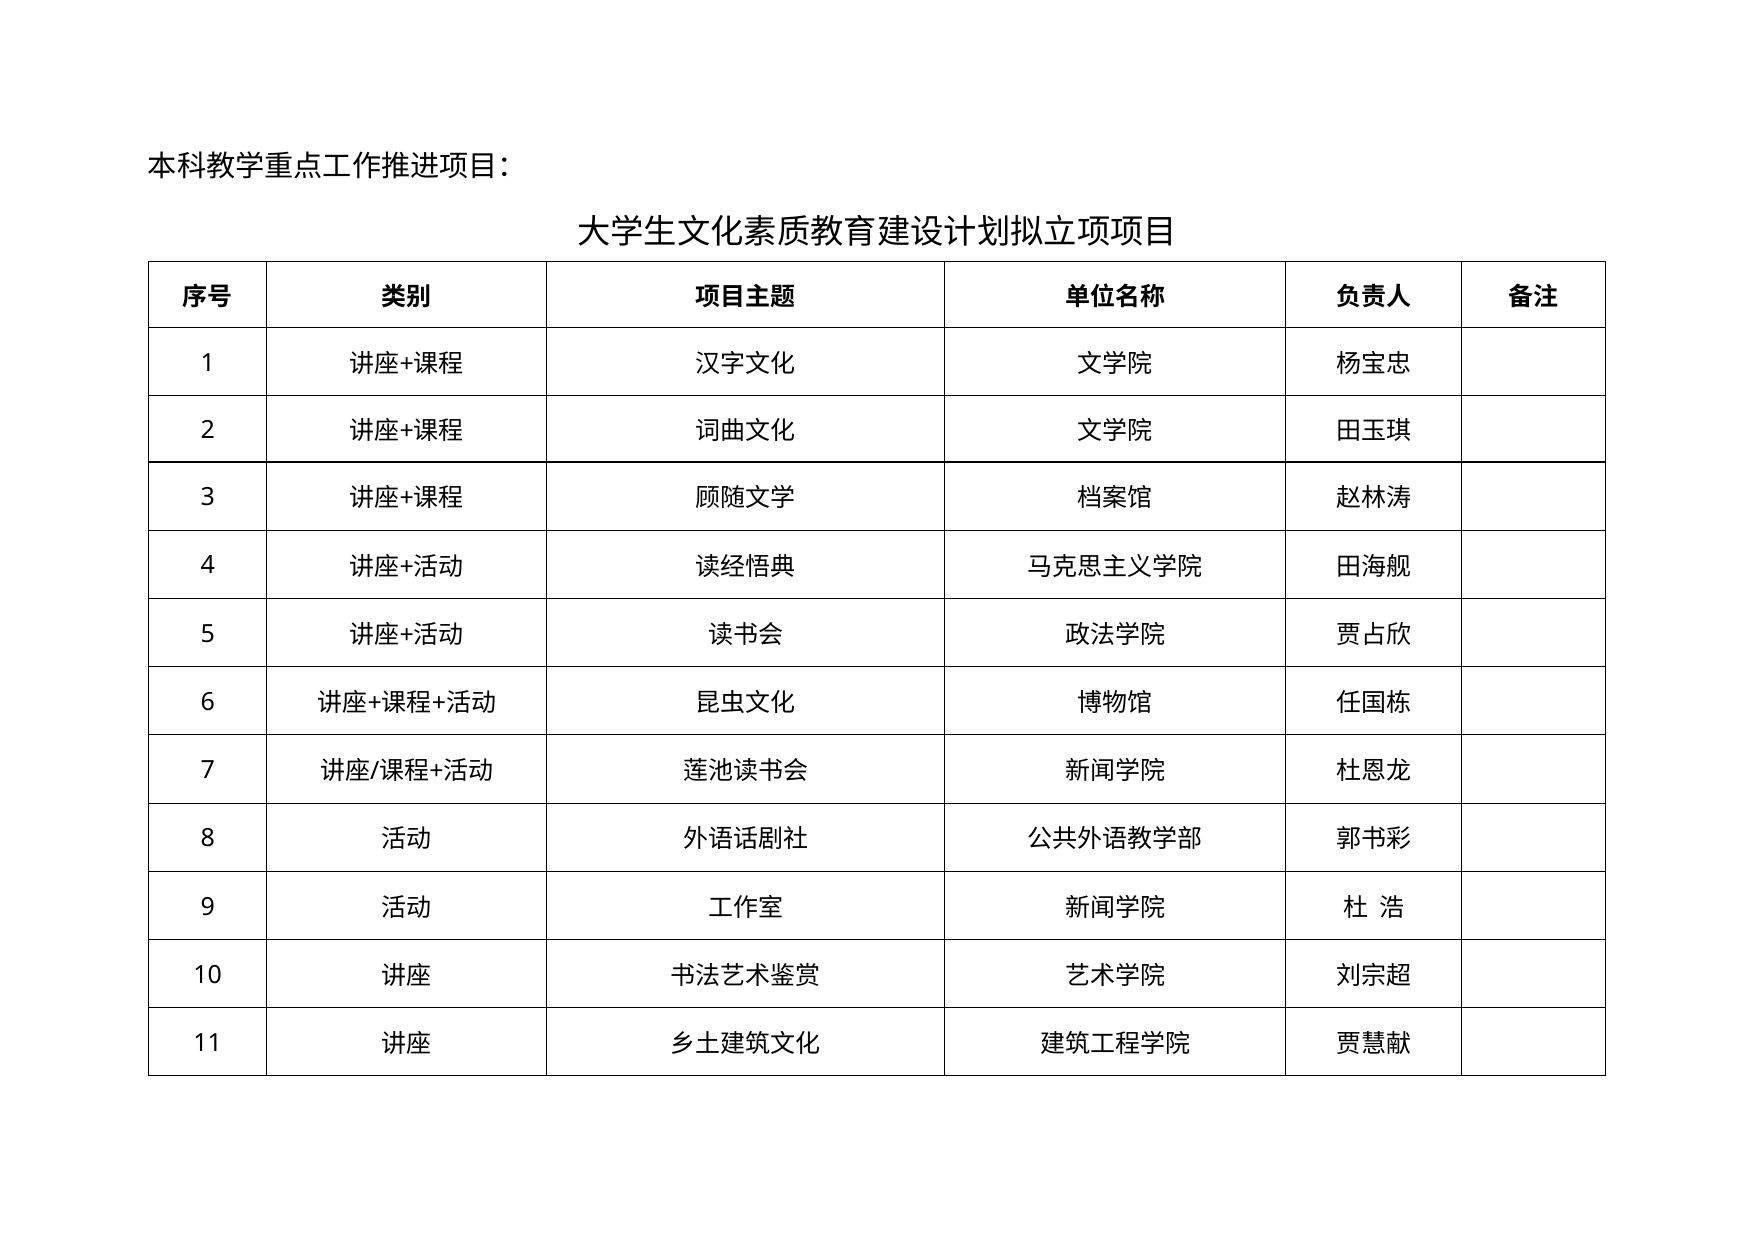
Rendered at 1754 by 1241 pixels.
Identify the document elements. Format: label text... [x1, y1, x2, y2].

table_cell 讲座+课程+活动 [267, 667, 546, 734]
table_cell 任国栋 [1286, 667, 1461, 734]
table_cell [1462, 463, 1605, 529]
table_cell 3 [149, 463, 266, 529]
table_cell 4 [149, 531, 266, 598]
table_cell 郭书彩 [1286, 804, 1461, 871]
table_cell 顾随文学 [547, 463, 944, 529]
table_cell 文学院 [945, 396, 1285, 461]
table_cell 新闻学院 [945, 872, 1285, 939]
table_cell [1462, 396, 1605, 461]
table_cell [1462, 735, 1605, 802]
table_cell 建筑工程学院 [945, 1008, 1285, 1075]
table_cell 5 [149, 599, 266, 666]
table_cell 新闻学院 [945, 735, 1285, 802]
text 大学生文化素质教育建设计划拟立项项目 [148, 196, 1606, 261]
table_cell 讲座+课程 [267, 396, 546, 461]
table_cell 讲座 [267, 940, 546, 1007]
table_cell 政法学院 [945, 599, 1285, 666]
table_cell 马克思主义学院 [945, 531, 1285, 598]
table_cell 讲座+课程 [267, 463, 546, 529]
table_cell 公共外语教学部 [945, 804, 1285, 871]
table_cell 工作室 [547, 872, 944, 939]
table_cell 艺术学院 [945, 940, 1285, 1007]
table_cell [1462, 872, 1605, 939]
table_cell 讲座/课程+活动 [267, 735, 546, 802]
table_cell [1462, 1008, 1605, 1075]
table_cell 刘宗超 [1286, 940, 1461, 1007]
table_cell 8 [149, 804, 266, 871]
table_cell 活动 [267, 872, 546, 939]
table_cell [1462, 940, 1605, 1007]
table_header 单位名称 [945, 262, 1285, 327]
table_cell 赵林涛 [1286, 463, 1461, 529]
table_header 负责人 [1286, 262, 1461, 327]
table_cell 读书会 [547, 599, 944, 666]
table_cell 讲座+课程 [267, 328, 546, 395]
table_cell 贾占欣 [1286, 599, 1461, 666]
table_cell 田玉琪 [1286, 396, 1461, 461]
table_cell [1462, 804, 1605, 871]
table_header 备注 [1462, 262, 1605, 327]
table_cell 7 [149, 735, 266, 802]
table_cell 11 [149, 1008, 266, 1075]
table_cell 活动 [267, 804, 546, 871]
table_cell 9 [149, 872, 266, 939]
table_cell 1 [149, 328, 266, 395]
table_cell [1462, 531, 1605, 598]
table_cell 6 [149, 667, 266, 734]
table_header 序号 [149, 262, 266, 327]
table_cell 杨宝忠 [1286, 328, 1461, 395]
table_cell 田海舰 [1286, 531, 1461, 598]
table_cell [1462, 667, 1605, 734]
table_cell 读经悟典 [547, 531, 944, 598]
table_cell 讲座+活动 [267, 599, 546, 666]
table_cell 乡土建筑文化 [547, 1008, 944, 1075]
table_cell 词曲文化 [547, 396, 944, 461]
table_cell 外语话剧社 [547, 804, 944, 871]
table_cell 博物馆 [945, 667, 1285, 734]
table_cell [1462, 328, 1605, 395]
table_cell 2 [149, 396, 266, 461]
table_cell 档案馆 [945, 463, 1285, 529]
table_header 项目主题 [547, 262, 944, 327]
table_cell 莲池读书会 [547, 735, 944, 802]
table_cell 杜恩龙 [1286, 735, 1461, 802]
table_cell 讲座 [267, 1008, 546, 1075]
table_cell 杜 浩 [1286, 872, 1461, 939]
table_header 类别 [267, 262, 546, 327]
text 本科教学重点工作推进项目： [148, 131, 1606, 196]
table_cell 昆虫文化 [547, 667, 944, 734]
table_cell 讲座+活动 [267, 531, 546, 598]
table_cell 文学院 [945, 328, 1285, 395]
table_cell 10 [149, 940, 266, 1007]
table_cell 书法艺术鉴赏 [547, 940, 944, 1007]
table_cell 贾慧献 [1286, 1008, 1461, 1075]
table_cell 汉字文化 [547, 328, 944, 395]
table_cell [1462, 599, 1605, 666]
